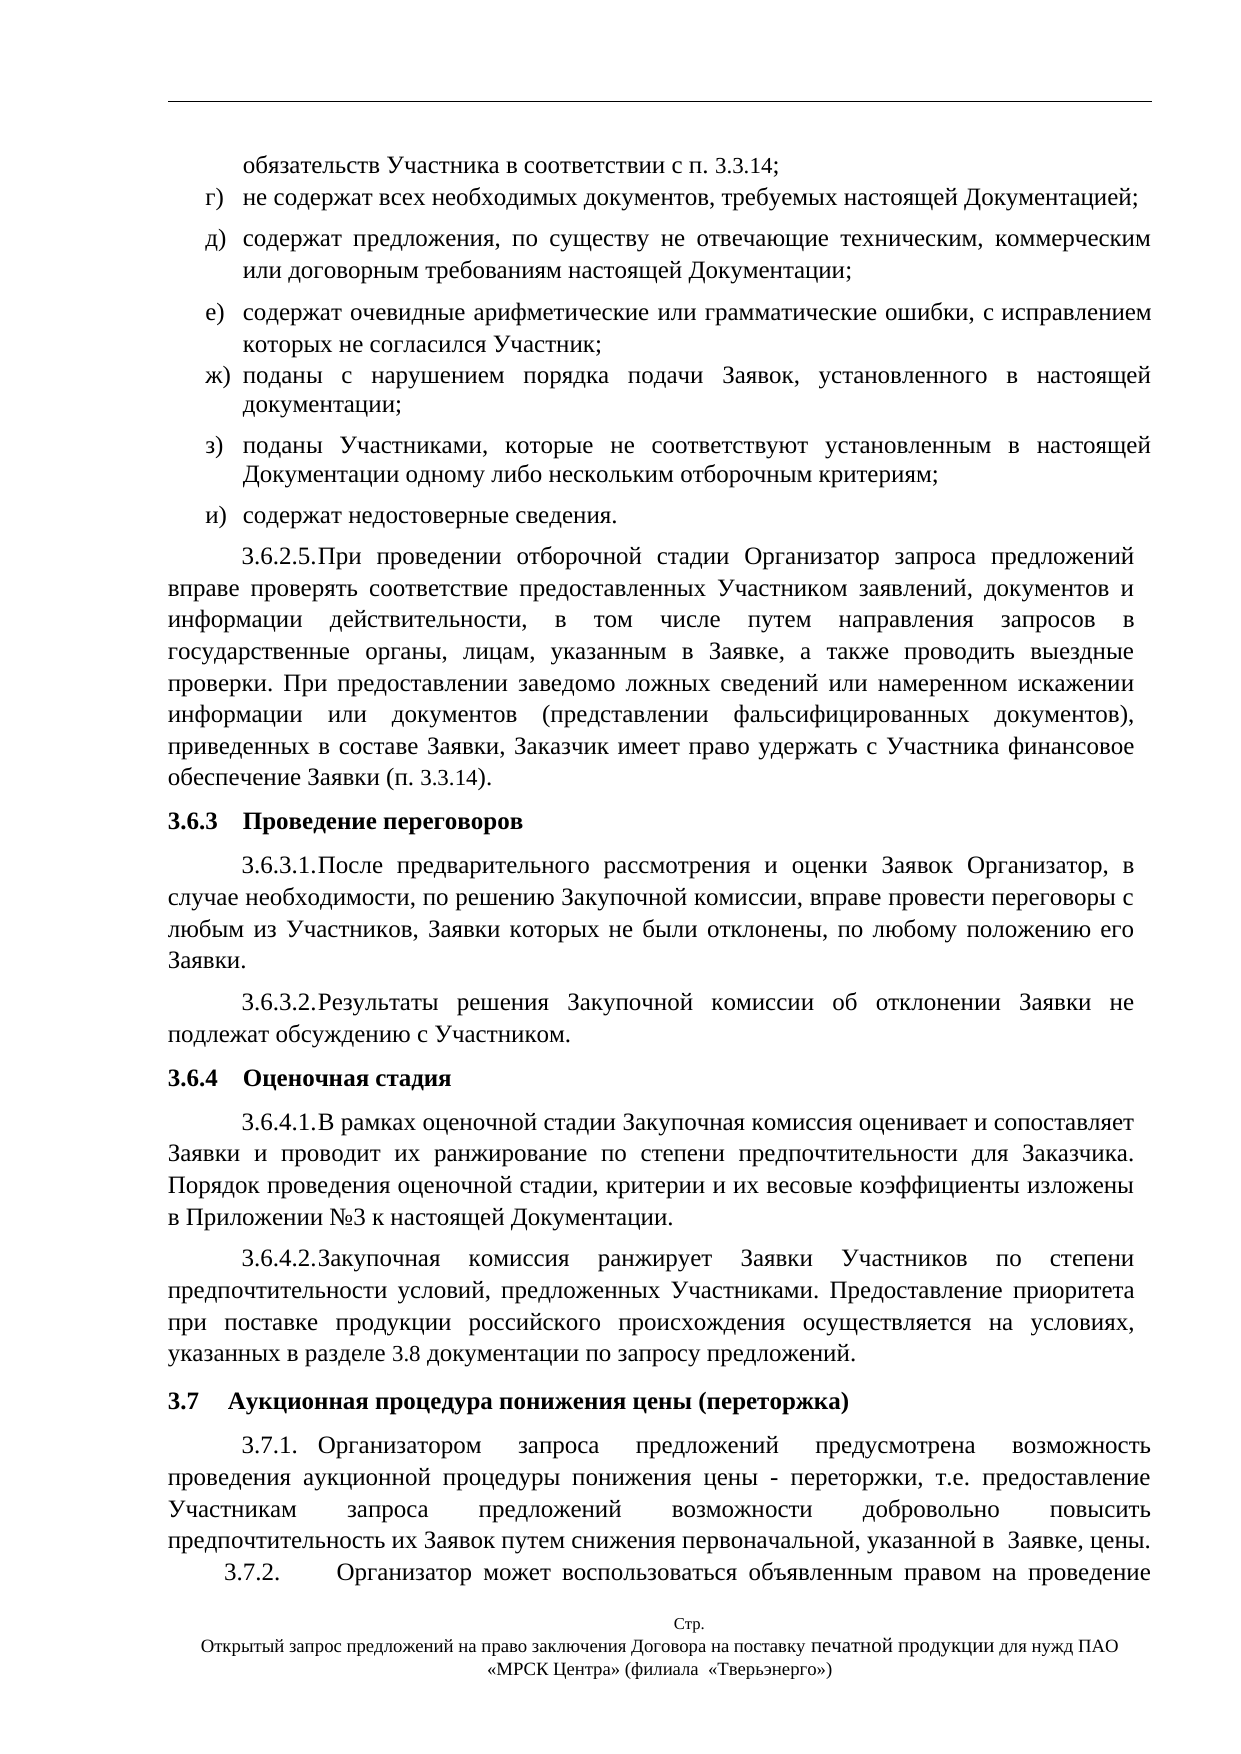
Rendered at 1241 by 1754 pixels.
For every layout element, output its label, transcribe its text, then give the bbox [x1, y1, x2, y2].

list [205, 150, 1152, 179]
list содержат предложения, по существу не отвечающие техническим, коммерческим или договорным требованиям настоящей Документации; [205, 223, 1152, 284]
subtitle Проведение переговоров [168, 806, 1152, 835]
list содержат очевидные арифметические или грамматические ошибки, с исправлением которых не согласился Участник; [205, 297, 1152, 357]
list поданы с нарушением порядка подачи Заявок, установленного в настоящей документации; [205, 360, 1152, 418]
list После предварительного рассмотрения и оценки Заявок Организатор, в случае необходимости, по решению Закупочной комиссии, вправе провести переговоры с любым из Участников, Заявки которых не были отклонены, по любому положению его Заявки. [168, 851, 1135, 974]
list не содержат всех необходимых документов, требуемых настоящей Документацией; [205, 182, 1152, 210]
list Закупочная комиссия ранжирует Заявки Участников по степени предпочтительности условий, предложенных Участниками. Предоставление приоритета при поставке продукции российского происхождения осуществляется на условиях, указанных в разделе 3.8 документации по запросу предложений. [168, 1243, 1135, 1367]
list Результаты решения Закупочной комиссии об отклонении Заявки не подлежат обсуждению с Участником. [168, 987, 1135, 1047]
list содержат недостоверные сведения. [205, 500, 1152, 529]
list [168, 1557, 1152, 1586]
list При проведении отборочной стадии Организатор запроса предложений вправе проверять соответствие предоставленных Участником заявлений, документов и информации действительности, в том числе путем направления запросов в государственные органы, лицам, указанным в Заявке, а также проводить выездные проверки. При предоставлении заведомо ложных сведений или намеренном искажении информации или документов (представлении фальсифицированных документов), приведенных в составе Заявки, Заказчик имеет право удержать с Участника финансовое обеспечение Заявки (п. 3.3.14). [168, 541, 1135, 791]
list В рамках оценочной стадии Закупочная комиссия оценивает и сопоставляет Заявки и проводит их ранжирование по степени предпочтительности для Заказчика. Порядок проведения оценочной стадии, критерии и их весовые коэффициенты изложены в Приложении №3 к настоящей Документации. [168, 1107, 1135, 1230]
list поданы Участниками, которые не соответствуют установленным в настоящей Документации одному либо нескольким отборочным критериям; [205, 430, 1152, 488]
list Организатором запроса предложений предусмотрена возможность проведения аукционной процедуры понижения цены - переторжки, т.е. предоставление Участникам запроса предложений возможности добровольно повысить предпочтительность их Заявок путем снижения первоначальной, указанной в Заявке, цены. [168, 1431, 1152, 1554]
subtitle Оценочная стадия [168, 1063, 1152, 1092]
subtitle Аукционная процедура понижения цены (переторжка) [168, 1386, 1152, 1415]
